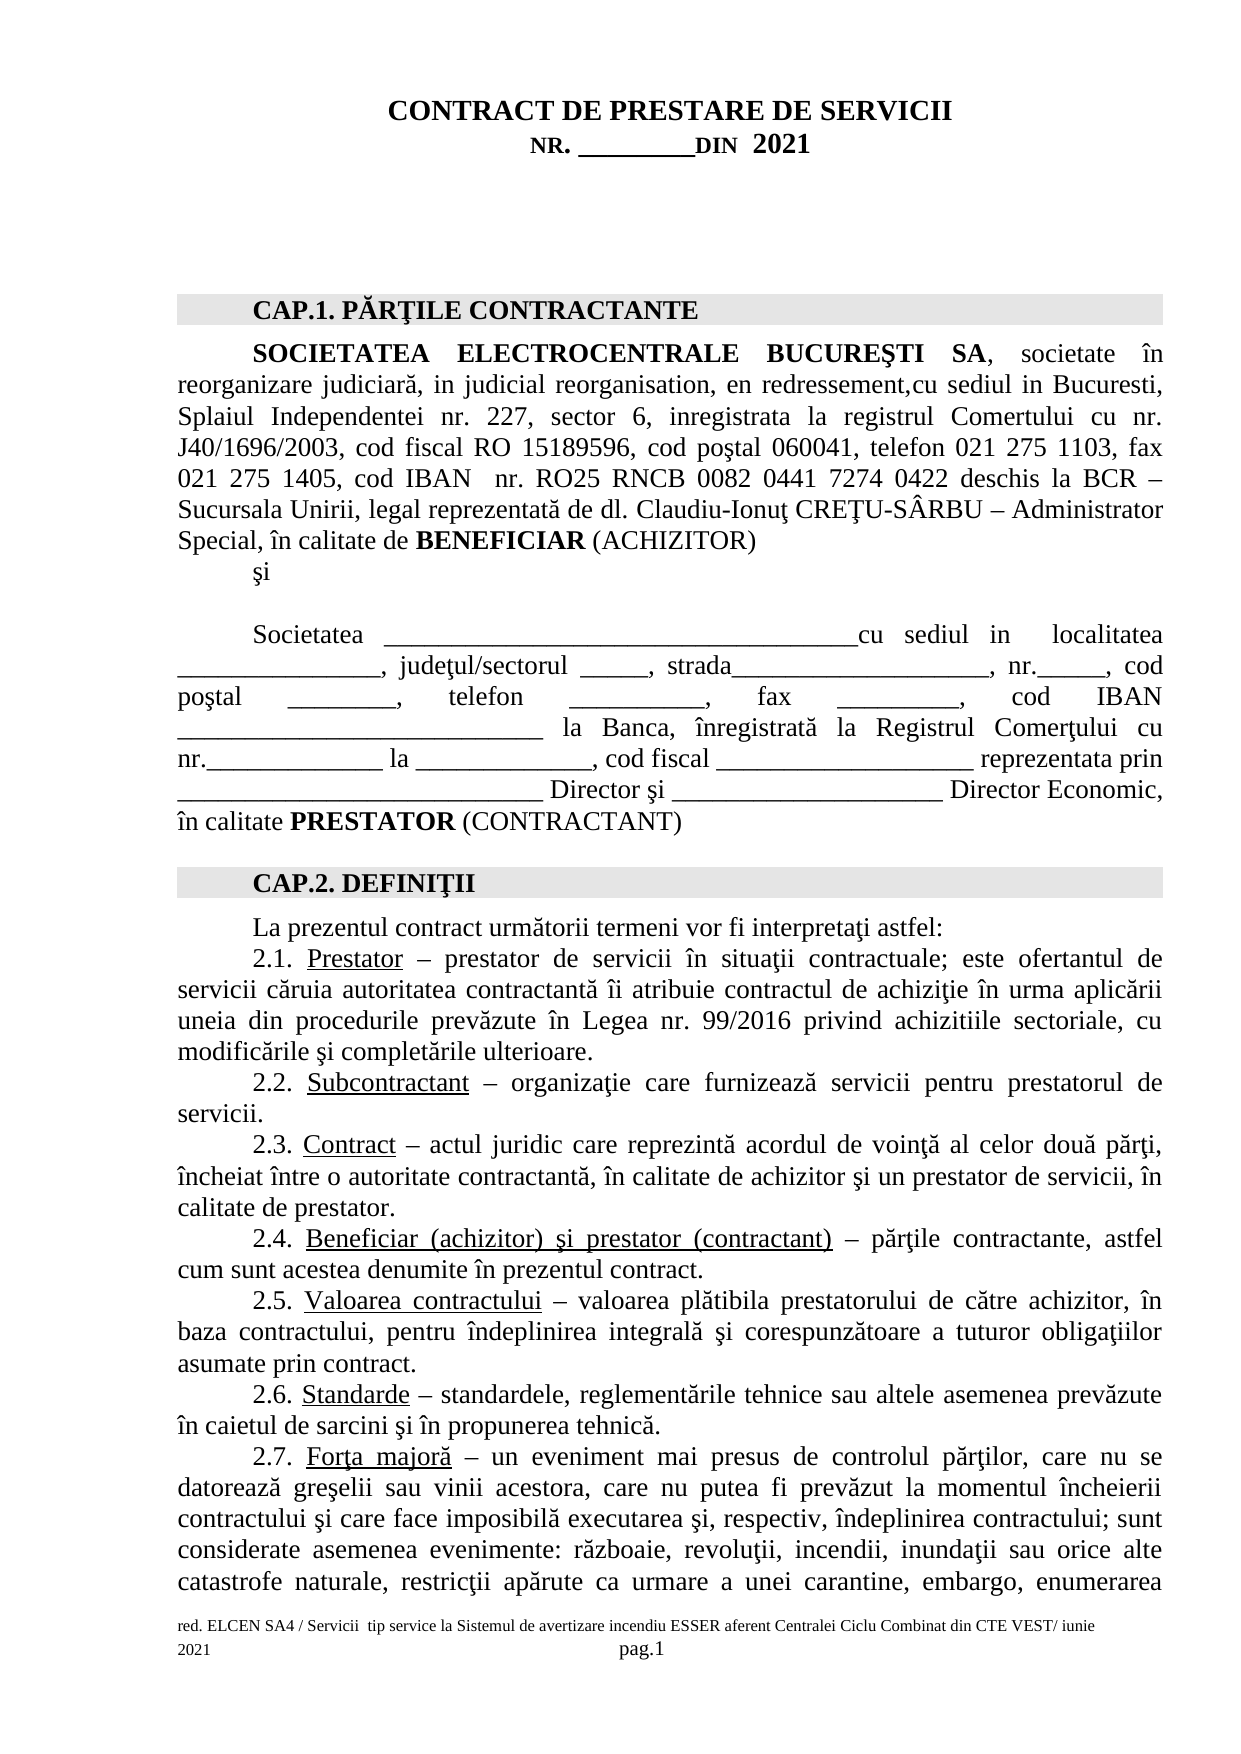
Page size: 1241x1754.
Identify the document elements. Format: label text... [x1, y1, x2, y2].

text 2.5. Valoarea contractului – valoarea plătibila prestatorului de către achizitor, în baza contractului, pentru îndeplinirea integrală şi corespunzătoare a tuturor obligaţiilor asumate prin contract. [177, 1284, 1163, 1378]
text SOCIETATEA ELECTROCENTRALE BUCUREŞTI SA, societate în reorganizare judiciară, in judicial reorganisation, en redressement,cu sediul in Bucuresti, Splaiul Independentei nr. 227, sector 6, inregistrata la registrul Comertului cu nr. J40/1696/2003, cod fiscal RO 15189596, cod poştal 060041, telefon 021 275 1103, fax 021 275 1405, cod IBAN nr. RO25 RNCB 0082 0441 7274 0422 deschis la BCR – Sucursala Unirii, legal reprezentată de dl. Claudiu-Ionuţ CREŢU-SÂRBU – Administrator Special, în calitate de BENEFICIAR (ACHIZITOR) [177, 337, 1163, 556]
text 2.3. Contract – actul juridic care reprezintă acordul de voinţă al celor două părţi, încheiat între o autoritate contractantă, în calitate de achizitor şi un prestator de servicii, în calitate de prestator. [177, 1129, 1163, 1222]
text 2.2. Subcontractant – organizaţie care furnizează servicii pentru prestatorul de servicii. [177, 1066, 1163, 1129]
text şi [177, 556, 1163, 587]
text 2.4. Beneficiar (achizitor) şi prestator (contractant) – părţile contractante, astfel cum sunt acestea denumite în prezentul contract. [177, 1222, 1163, 1284]
text 2.1. Prestator – prestator de servicii în situaţii contractuale; este ofertantul de servicii căruia autoritatea contractantă îi atribuie contractul de achiziţie în urma aplicării uneia din procedurile prevăzute în Legea nr. 99/2016 privind achizitiile sectoriale, cu modificările şi completările ulterioare. [177, 942, 1163, 1066]
text CONTRACT DE PRESTARE DE SERVICII [177, 93, 1163, 126]
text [177, 1440, 1163, 1596]
text La prezentul contract următorii termeni vor fi interpretaţi astfel: [177, 911, 1163, 942]
text 2.6. Standarde – standardele, reglementările tehnice sau altele asemenea prevăzute în caietul de sarcini şi în propunerea tehnică. [177, 1378, 1163, 1440]
subtitle CAP.1. PĂRŢILE CONTRACTANTE [177, 294, 1163, 325]
text nr. ________din 2021 [177, 126, 1163, 160]
text Societatea ___________________________________cu sediul in localitatea _______________, judeţul/sectorul _____, strada___________________, nr._____, cod poştal ________, telefon __________, fax _________, cod IBAN ___________________________ la Banca, înregistrată la Registrul Comerţului cu nr._____________ la _____________, cod fiscal ___________________ reprezentata prin ___________________________ Director şi ____________________ Director Economic, în calitate PRESTATOR (CONTRACTANT) [177, 618, 1163, 836]
subtitle CAP.2. DEFINIŢII [177, 867, 1163, 898]
